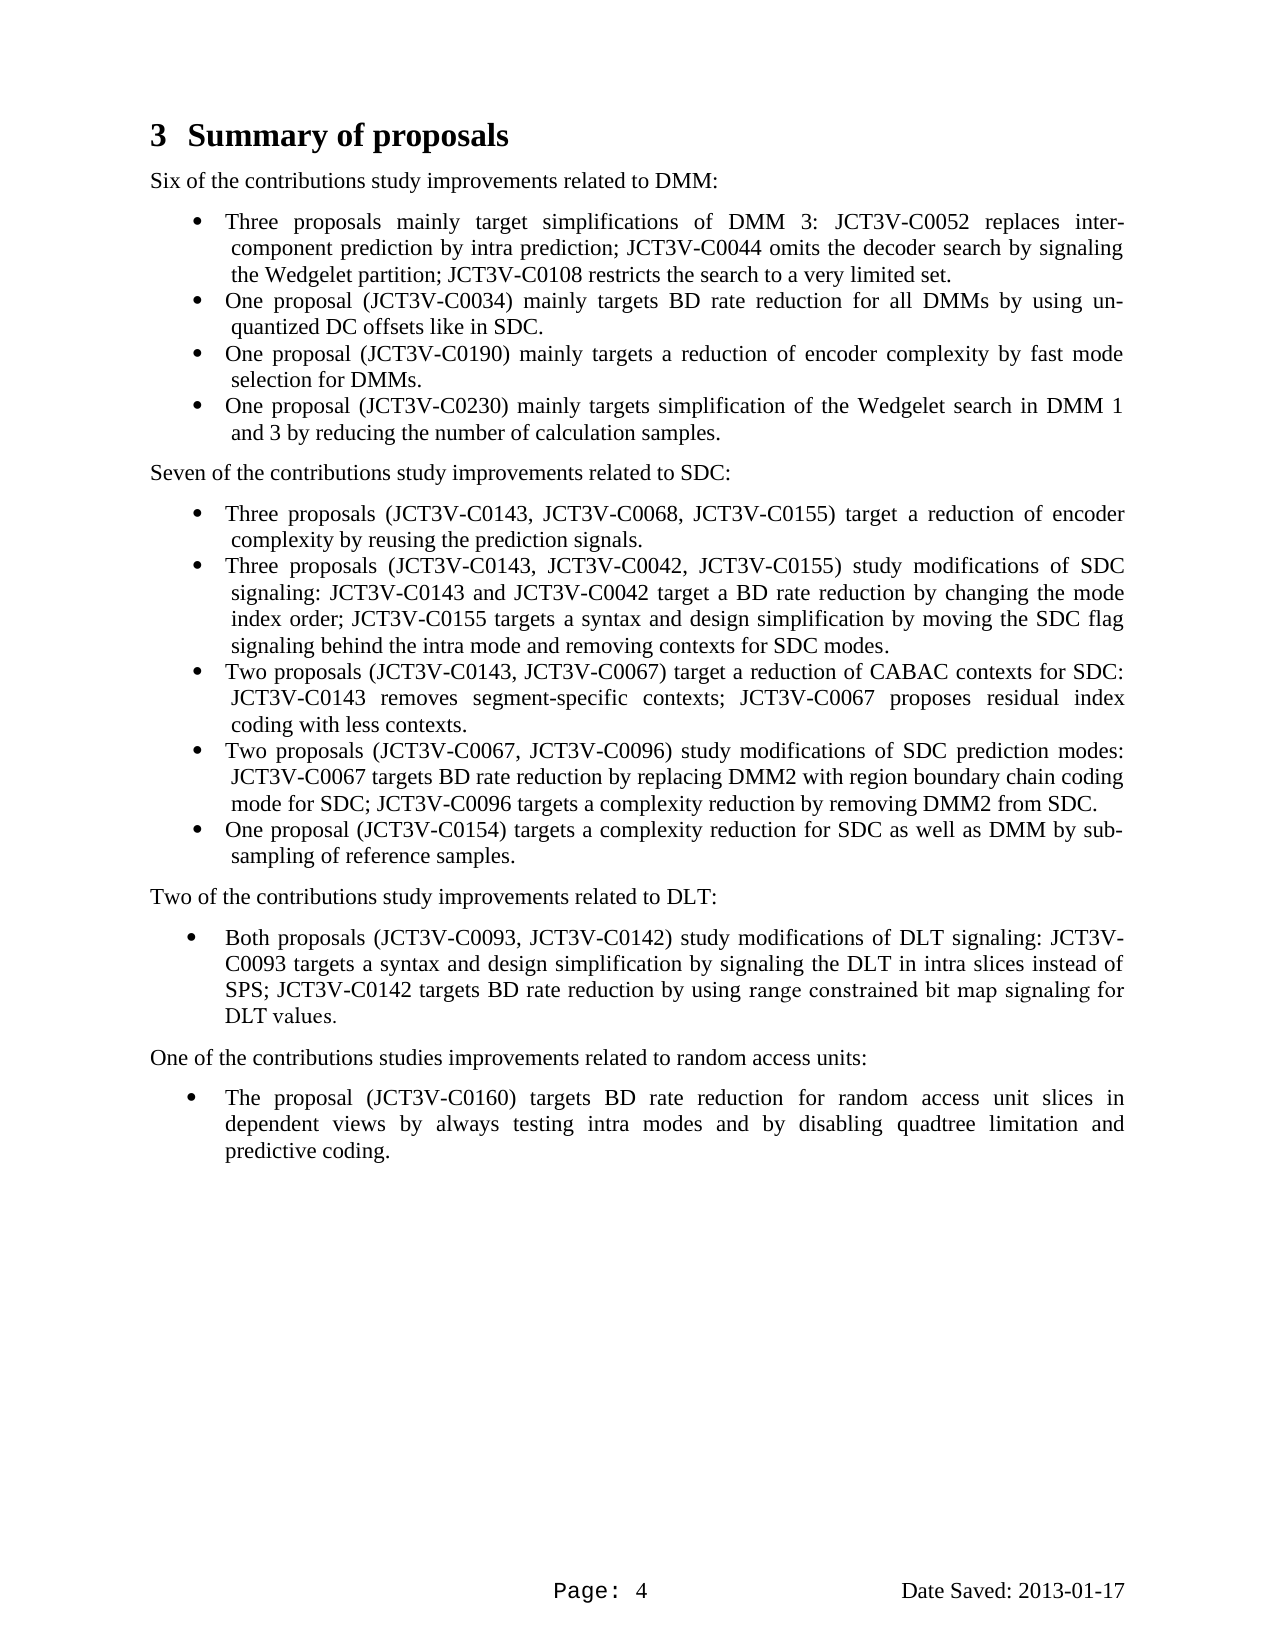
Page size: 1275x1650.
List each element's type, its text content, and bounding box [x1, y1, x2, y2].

list The proposal (JCT3V-C0160) targets BD rate reduction for random access unit slices in dependent views by always testing intra modes and by disabling quadtree limitation and predictive coding. [187, 1084, 1125, 1163]
list One proposal (JCT3V-C0190) mainly targets a reduction of encoder complexity by fast mode selection for DMMs. [193, 340, 1125, 392]
text One of the contributions studies improvements related to random access units: [150, 1043, 1125, 1070]
subtitle Summary of proposals [150, 115, 1125, 153]
list Three proposals (JCT3V-C0143, JCT3V-C0068, JCT3V-C0155) target a reduction of encoder complexity by reusing the prediction signals. [193, 500, 1125, 553]
list One proposal (JCT3V-C0230) mainly targets simplification of the Wedgelet search in DMM 1 and 3 by reducing the number of calculation samples. [193, 392, 1125, 445]
list One proposal (JCT3V-C0154) targets a complexity reduction for SDC as well as DMM by sub-sampling of reference samples. [193, 816, 1125, 869]
list Both proposals (JCT3V-C0093, JCT3V-C0142) study modifications of DLT signaling: JCT3V-C0093 targets a syntax and design simplification by signaling the DLT in intra slices instead of SPS; JCT3V-C0142 targets BD rate reduction by using range constrained bit map signaling for DLT values. [187, 923, 1125, 1029]
list One proposal (JCT3V-C0034) mainly targets BD rate reduction for all DMMs by using un-quantized DC offsets like in SDC. [193, 287, 1125, 340]
list Three proposals (JCT3V-C0143, JCT3V-C0042, JCT3V-C0155) study modifications of SDC signaling: JCT3V-C0143 and JCT3V-C0042 target a BD rate reduction by changing the mode index order; JCT3V-C0155 targets a syntax and design simplification by moving the SDC flag signaling behind the intra mode and removing contexts for SDC modes. [193, 553, 1125, 658]
list Two proposals (JCT3V-C0067, JCT3V-C0096) study modifications of SDC prediction modes: JCT3V-C0067 targets BD rate reduction by replacing DMM2 with region boundary chain coding mode for SDC; JCT3V-C0096 targets a complexity reduction by removing DMM2 from SDC. [193, 737, 1125, 816]
text Six of the contributions study improvements related to DMM: [150, 167, 1125, 194]
text Seven of the contributions study improvements related to SDC: [150, 459, 1125, 486]
list Three proposals mainly target simplifications of DMM 3: JCT3V-C0052 replaces inter-component prediction by intra prediction; JCT3V-C0044 omits the decoder search by signaling the Wedgelet partition; JCT3V-C0108 restricts the search to a very limited set. [193, 208, 1125, 287]
list Two proposals (JCT3V-C0143, JCT3V-C0067) target a reduction of CABAC contexts for SDC: JCT3V-C0143 removes segment-specific contexts; JCT3V-C0067 proposes residual index coding with less contexts. [193, 658, 1125, 737]
text Two of the contributions study improvements related to DLT: [150, 883, 1125, 909]
